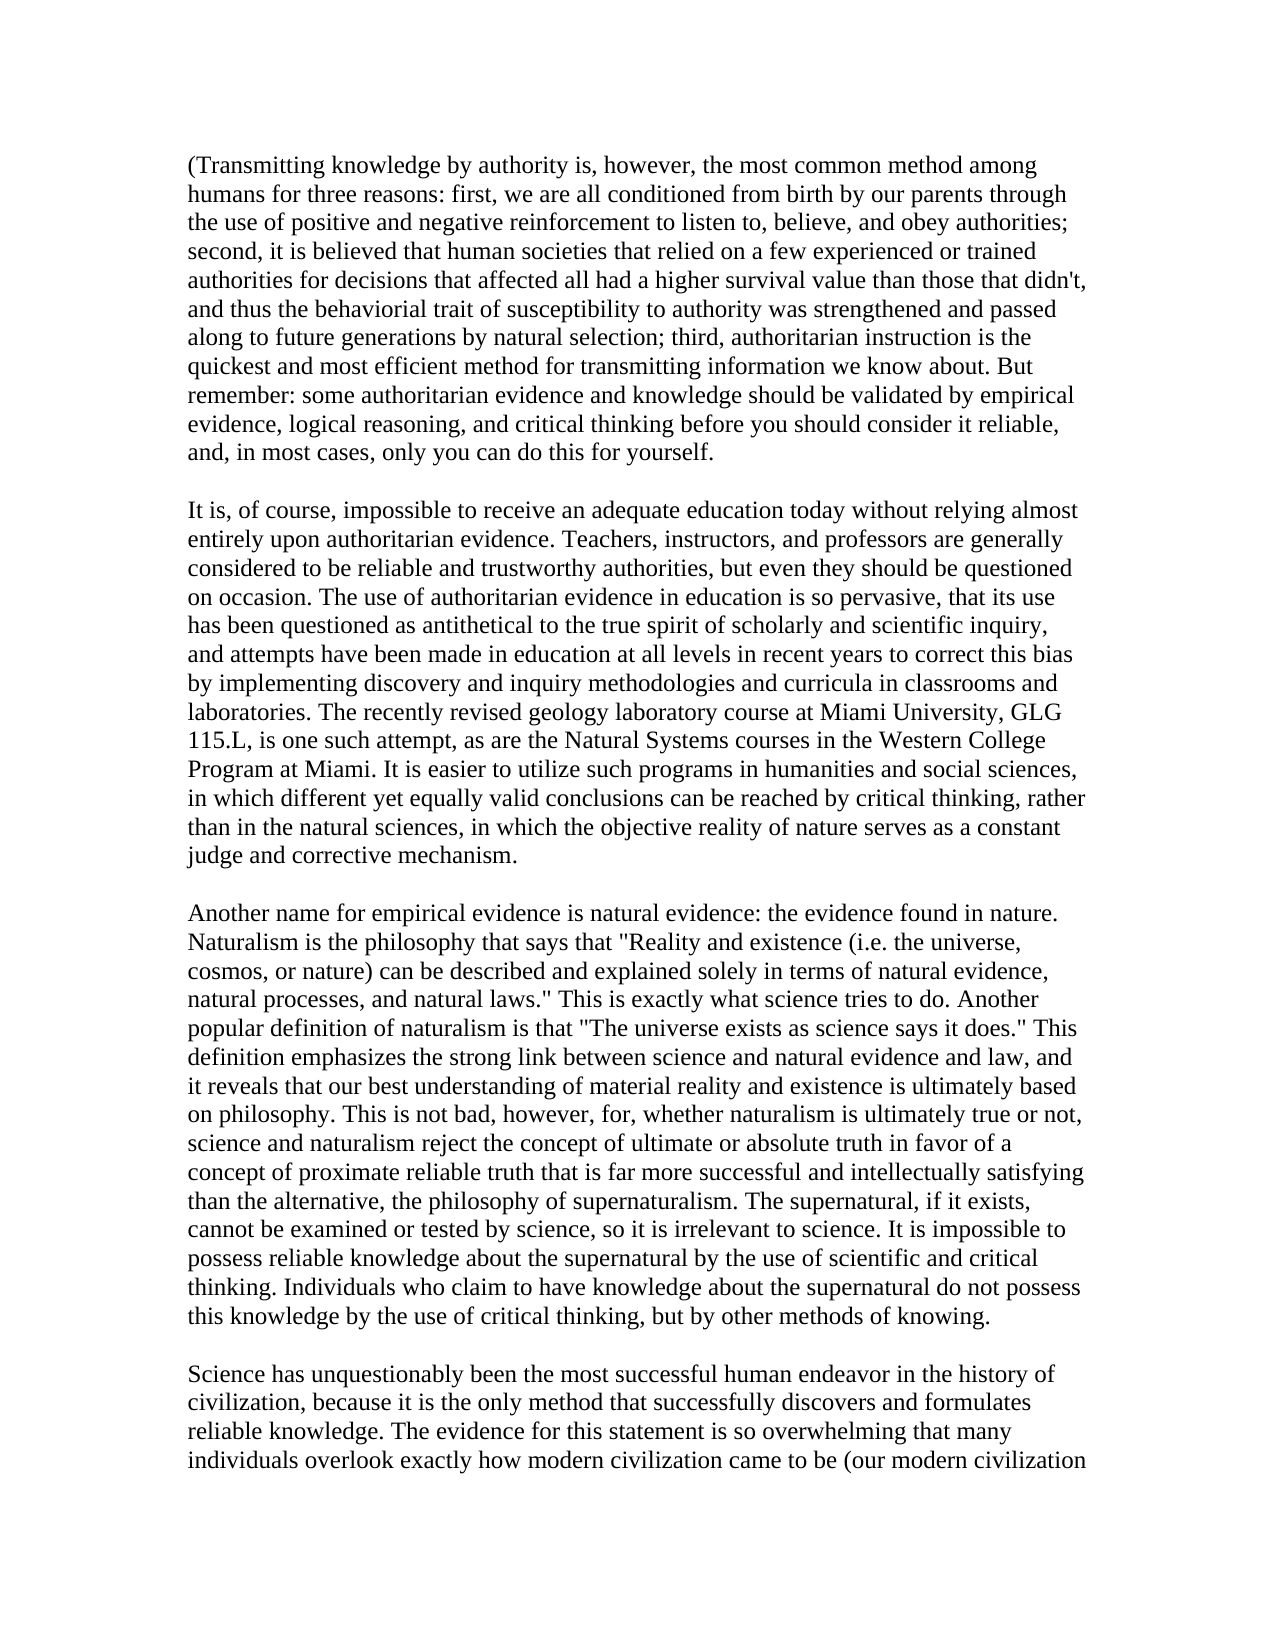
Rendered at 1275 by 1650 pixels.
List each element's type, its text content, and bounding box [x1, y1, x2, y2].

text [187, 150, 1087, 466]
text Another name for empirical evidence is natural evidence: the evidence found in nature. Naturalism is the philosophy that says that "Reality and existence (i.e. the universe, cosmos, or nature) can be described and explained solely in terms of natural evidence, natural processes, and natural laws." This is exactly what science tries to do. Another popular definition of naturalism is that "The universe exists as science says it does." This definition emphasizes the strong link between science and natural evidence and law, and it reveals that our best understanding of material reality and existence is ultimately based on philosophy. This is not bad, however, for, whether naturalism is ultimately true or not, science and naturalism reject the concept of ultimate or absolute truth in favor of a concept of proximate reliable truth that is far more successful and intellectually satisfying than the alternative, the philosophy of supernaturalism. The supernatural, if it exists, cannot be examined or tested by science, so it is irrelevant to science. It is impossible to possess reliable knowledge about the supernatural by the use of scientific and critical thinking. Individuals who claim to have knowledge about the supernatural do not possess this knowledge by the use of critical thinking, but by other methods of knowing. [187, 898, 1087, 1329]
text It is, of course, impossible to receive an adequate education today without relying almost entirely upon authoritarian evidence. Teachers, instructors, and professors are generally considered to be reliable and trustworthy authorities, but even they should be questioned on occasion. The use of authoritarian evidence in education is so pervasive, that its use has been questioned as antithetical to the true spirit of scholarly and scientific inquiry, and attempts have been made in education at all levels in recent years to correct this bias by implementing discovery and inquiry methodologies and curricula in classrooms and laboratories. The recently revised geology laboratory course at Miami University, GLG 115.L, is one such attempt, as are the Natural Systems courses in the Western College Program at Miami. It is easier to utilize such programs in humanities and social sciences, in which different yet equally valid conclusions can be reached by critical thinking, rather than in the natural sciences, in which the objective reality of nature serves as a constant judge and corrective mechanism. [187, 495, 1087, 869]
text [187, 1359, 1087, 1474]
